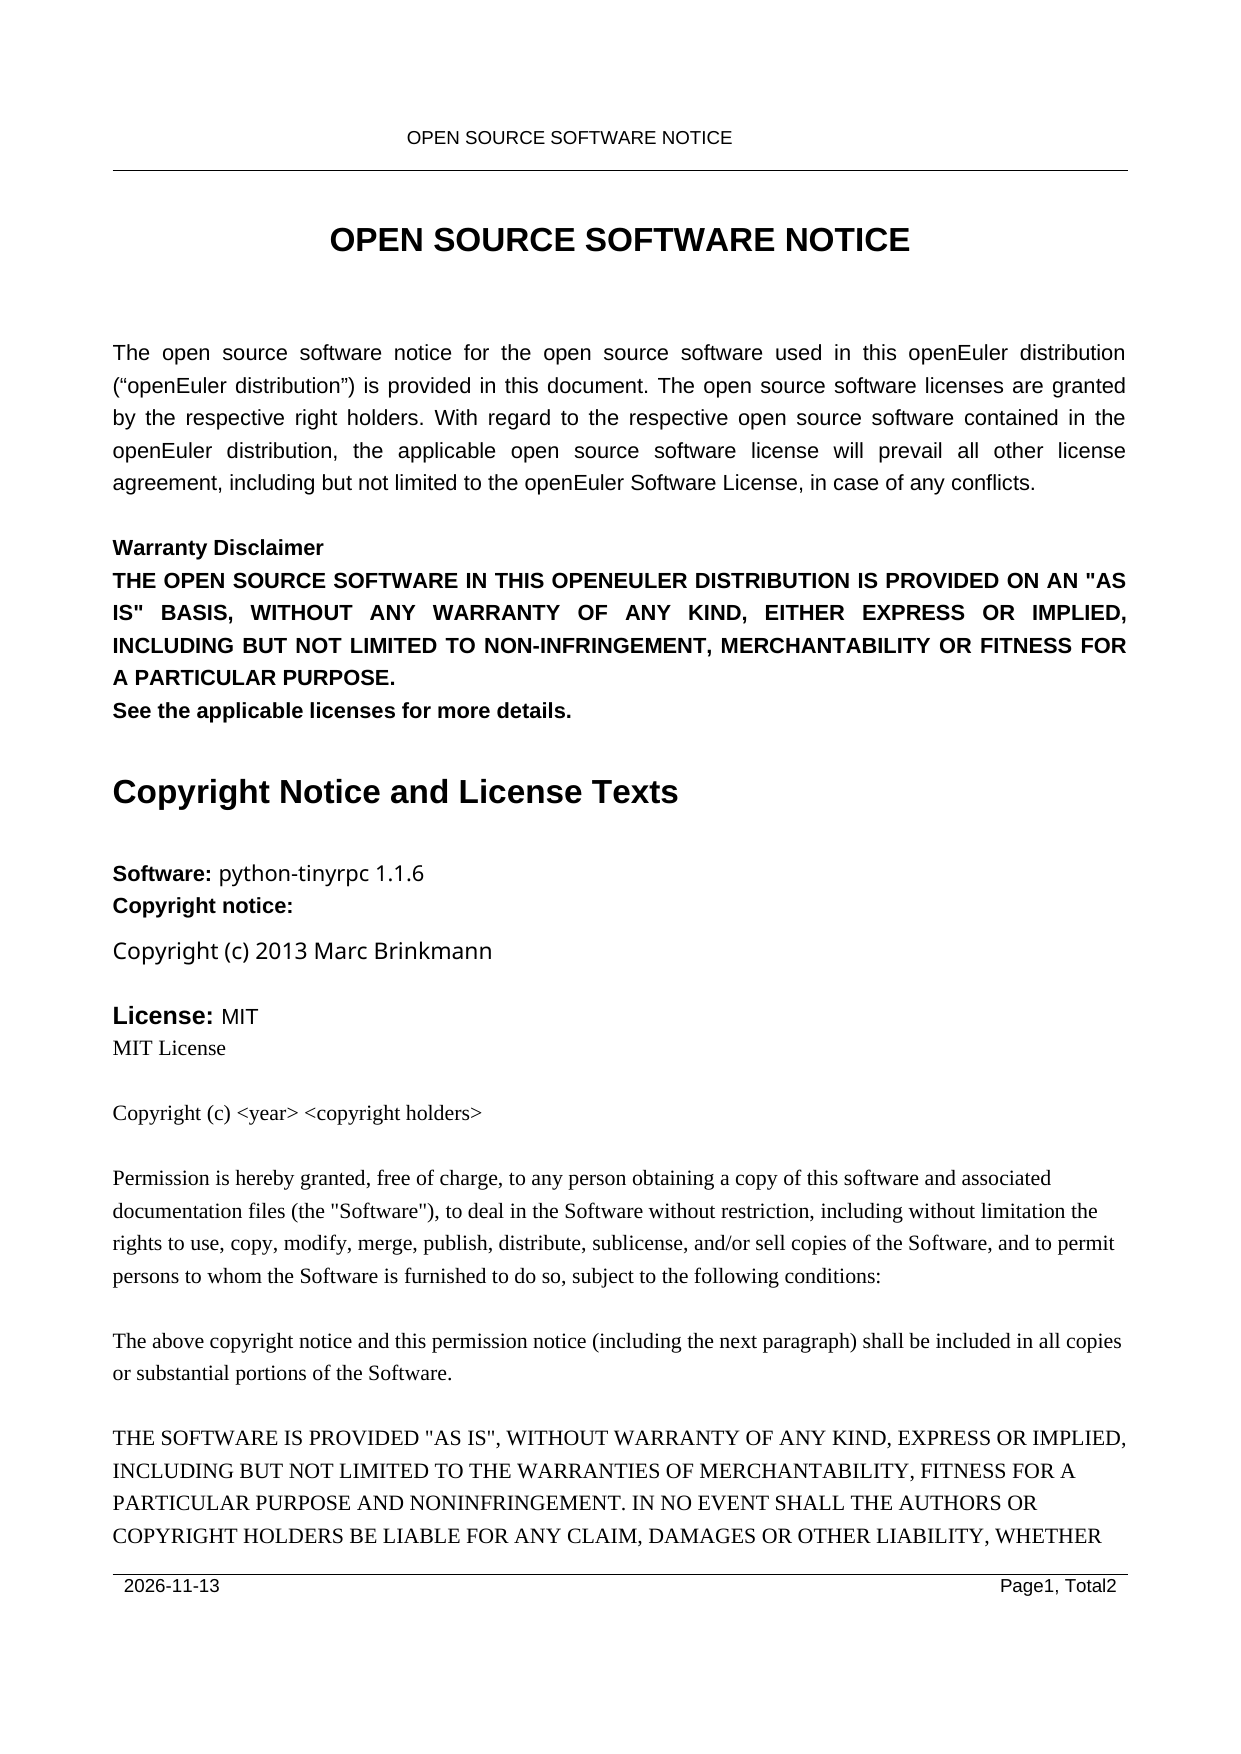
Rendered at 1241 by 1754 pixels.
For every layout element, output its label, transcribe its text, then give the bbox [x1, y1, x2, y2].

title Software: python-tinyrpc 1.1.6 [112, 856, 1128, 889]
text THE OPEN SOURCE SOFTWARE IN THIS OPENEULER DISTRIBUTION IS PROVIDED ON AN "AS IS" BASIS, WITHOUT ANY WARRANTY OF ANY KIND, EITHER EXPRESS OR IMPLIED, INCLUDING BUT NOT LIMITED TO NON-INFRINGEMENT, MERCHANTABILITY OR FITNESS FOR A PARTICULAR PURPOSE. See the applicable licenses for more details. [112, 564, 1128, 726]
text License: MIT [112, 999, 1128, 1031]
text Copyright notice: [112, 889, 1128, 921]
text Warranty Disclaimer [112, 531, 1128, 564]
text Copyright (c) 2013 Marc Brinkmann [112, 934, 1128, 999]
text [112, 1031, 1128, 1551]
text The open source software notice for the open source software used in this openEuler distribution (“openEuler distribution”) is provided in this document. The open source software licenses are granted by the respective right holders. With regard to the respective open source software contained in the openEuler distribution, the applicable open source software license will prevail all other license agreement, including but not limited to the openEuler Software License, in case of any conflicts. [112, 336, 1128, 499]
text OPEN SOURCE SOFTWARE NOTICE [112, 206, 1128, 271]
text Copyright Notice and License Texts [112, 759, 1128, 824]
